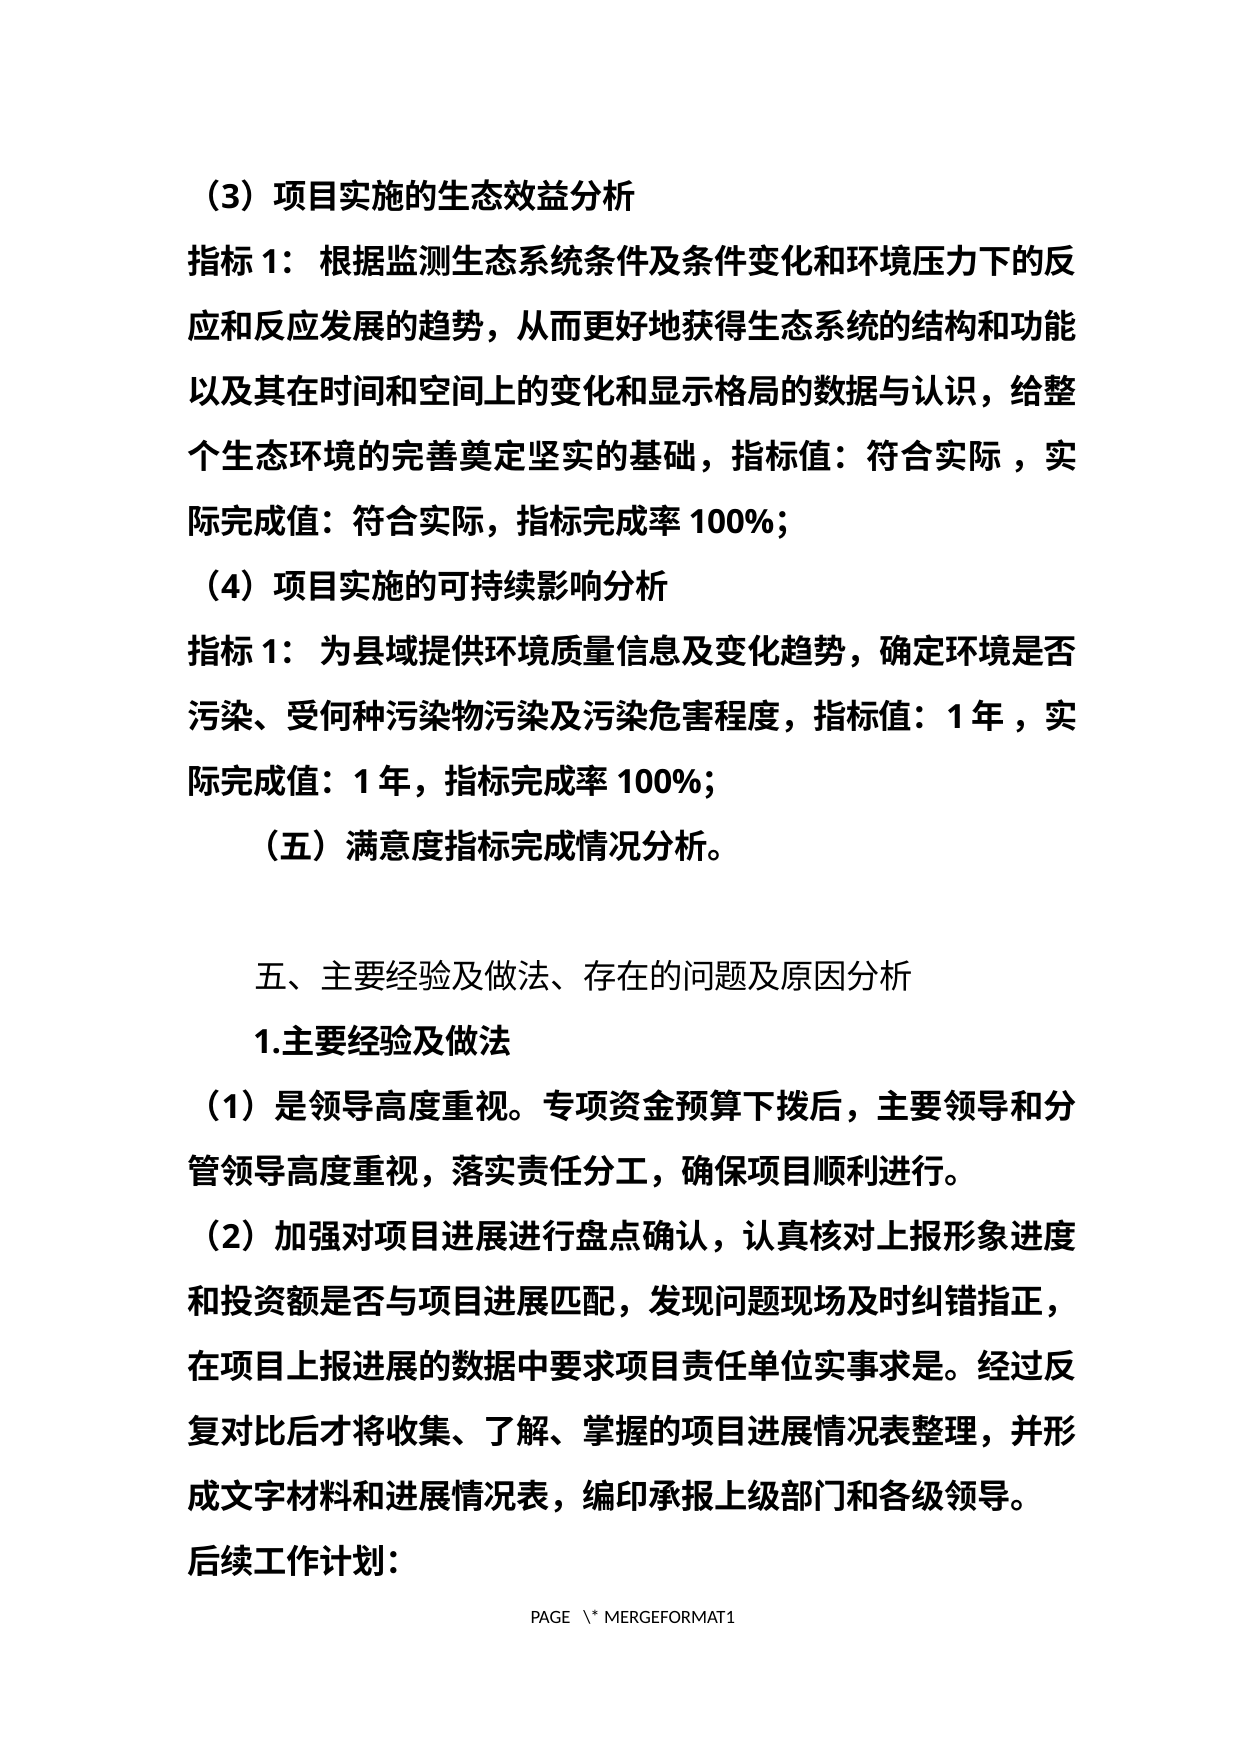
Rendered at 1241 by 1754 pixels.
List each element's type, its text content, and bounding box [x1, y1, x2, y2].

text 五、主要经验及做法、存在的问题及原因分析 [187, 942, 1078, 1007]
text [187, 1007, 1078, 1592]
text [187, 162, 1078, 812]
text （五）满意度指标完成情况分析。 [187, 812, 1078, 877]
